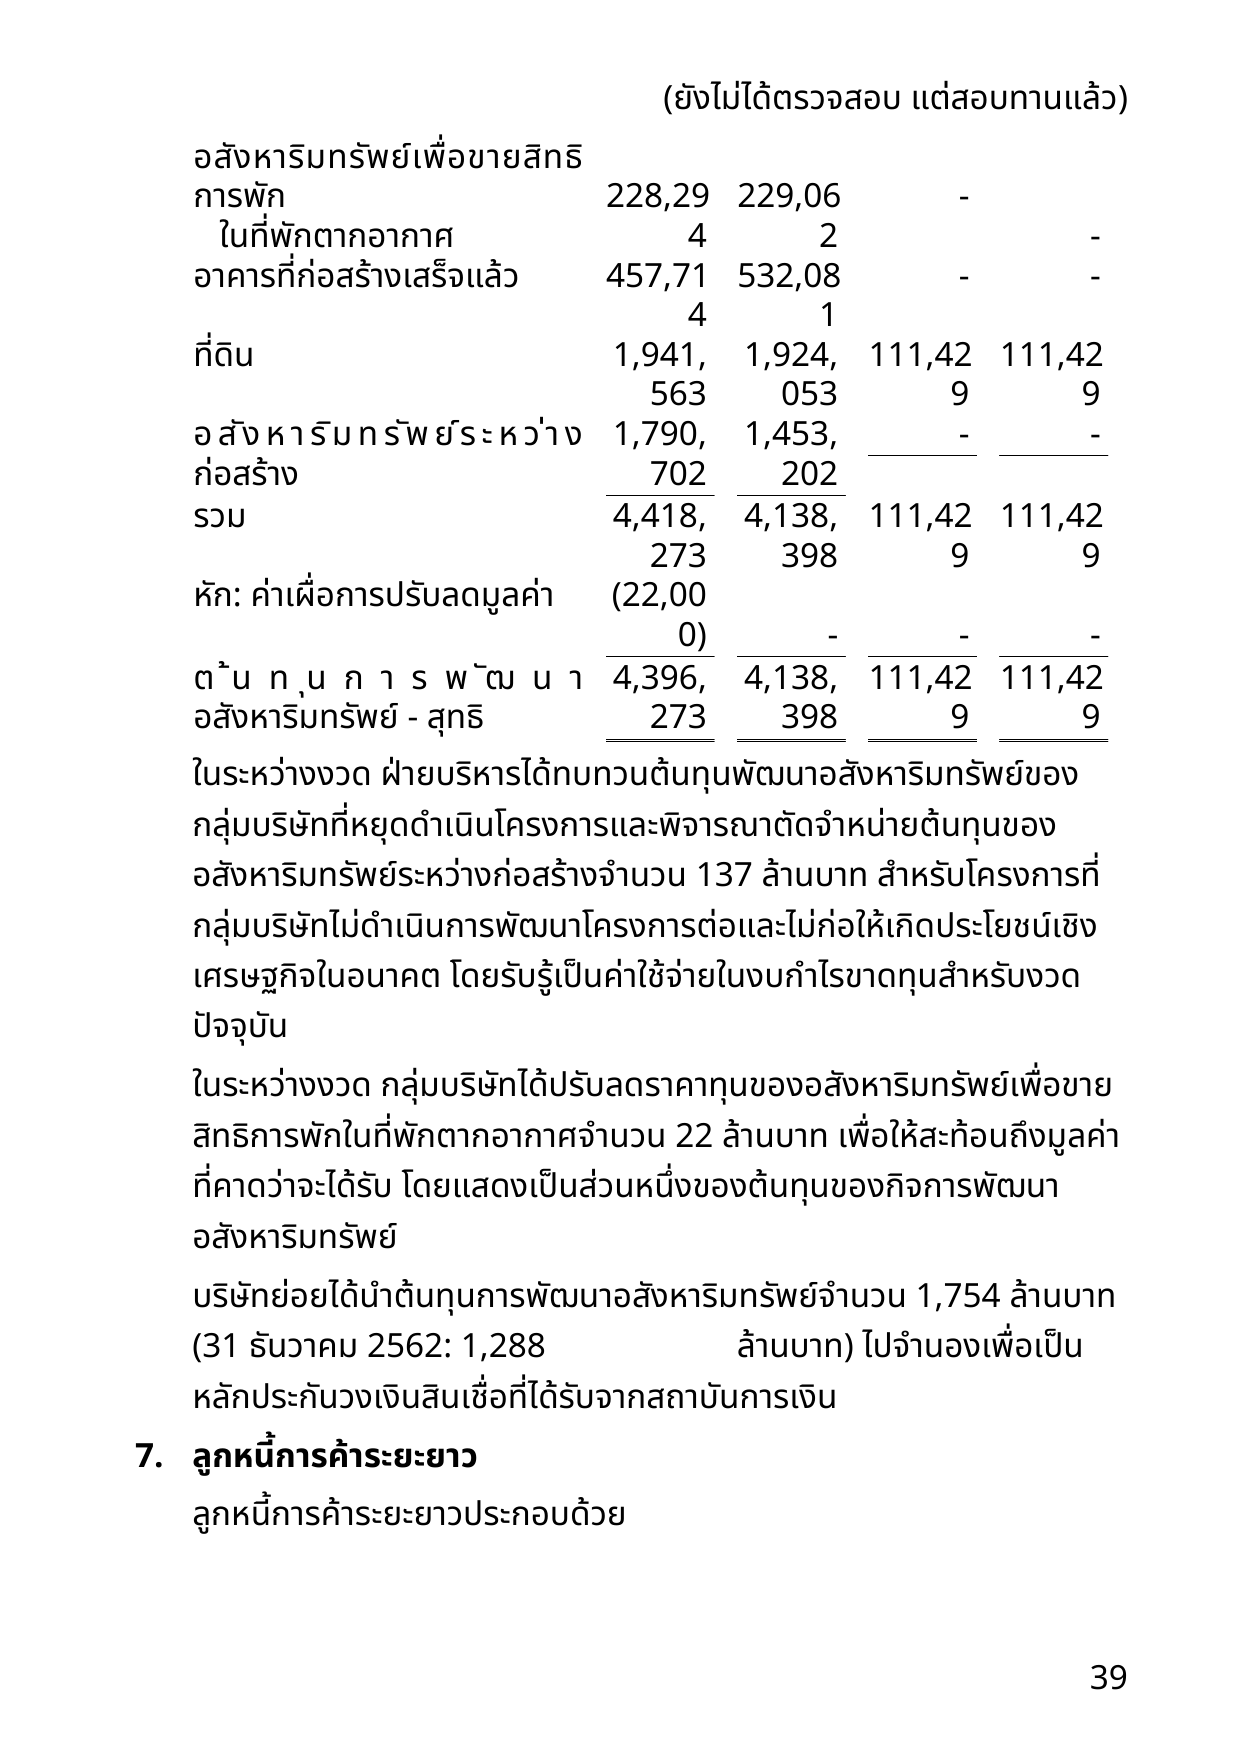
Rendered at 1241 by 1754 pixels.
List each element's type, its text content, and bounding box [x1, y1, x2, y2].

table_cell 228,294 [594, 137, 726, 255]
text บริษัทย่อยได้นำต้นทุนการพัฒนาอสังหาริมทรัพย์จำนวน 1,754 ล้านบาท (31 ธันวาคม 2562: 1,288 ล้านบาท) ไปจำนองเพื่อเป็นหลักประกันวงเงินสินเชื่อที่ได้รับจากสถาบันการเงิน [192, 1271, 1128, 1423]
table_cell 4,138,398 [726, 496, 857, 575]
text ในระหว่างงวด กลุ่มบริษัทได้ปรับลดราคาทุนของอสังหาริมทรัพย์เพื่อขายสิทธิการพักในที่พักตากอากาศจำนวน 22 ล้านบาท เพื่อให้สะท้อนถึงมูลค่าที่คาดว่าจะได้รับ โดยแสดงเป็นส่วนหนึ่งของต้นทุนของกิจการพัฒนาอสังหาริมทรัพย์ [192, 1061, 1128, 1263]
text ในระหว่างงวด ฝ่ายบริหารได้ทบทวนต้นทุนพัฒนาอสังหาริมทรัพย์ของกลุ่มบริษัทที่หยุดดำเนินโครงการและพิจารณาตัดจำหน่ายต้นทุนของอสังหาริมทรัพย์ระหว่างก่อสร้างจำนวน 137 ล้านบาท สำหรับโครงการที่กลุ่มบริษัทไม่ดำเนินการพัฒนาโครงการต่อและไม่ก่อให้เกิดประโยชน์เชิงเศรษฐกิจในอนาคต โดยรับรู้เป็นค่าใช้จ่ายในงบกำไรขาดทุนสำหรับงวดปัจจุบัน [192, 750, 1128, 1053]
table_cell ต้นทุนการพัฒนาอสังหาริมทรัพย์ - สุทธิ [182, 658, 594, 742]
table_cell 1,790,702 [594, 414, 726, 496]
table_cell 1,941,563 [594, 335, 726, 414]
table_cell หัก: ค่าเผื่อการปรับลดมูลค่า [182, 575, 594, 657]
table_cell 457,714 [594, 255, 726, 334]
table_cell 532,081 [726, 255, 857, 334]
table_cell - [988, 137, 1119, 255]
table_cell 1,924,053 [726, 335, 857, 414]
table_cell อาคารที่ก่อสร้างเสร็จแล้ว [182, 255, 594, 334]
table_cell - [857, 137, 988, 255]
table_cell 111,429 [988, 496, 1119, 575]
table_cell รวม [182, 496, 594, 575]
table_cell 111,429 [857, 496, 988, 575]
table_cell - [988, 255, 1119, 334]
table_cell - [857, 575, 988, 657]
table_cell 1,453,202 [726, 414, 857, 496]
table_cell - [726, 575, 857, 657]
table_cell 4,138,398 [726, 658, 857, 742]
table_cell อสังหาริมทรัพย์เพื่อขายสิทธิการพัก ในที่พักตากอากาศ [182, 137, 594, 255]
table_cell 4,418,273 [594, 496, 726, 575]
table_cell อสังหาริมทรัพย์ระหว่างก่อสร้าง [182, 414, 594, 496]
table_cell 229,062 [726, 137, 857, 255]
table_cell (22,000) [594, 575, 726, 657]
table_cell - [988, 414, 1119, 496]
table_cell 111,429 [988, 335, 1119, 414]
table_cell ที่ดิน [182, 335, 594, 414]
table_cell - [857, 414, 988, 496]
text 7. ลูกหนี้การค้าระยะยาว [135, 1431, 1128, 1482]
table_cell - [988, 575, 1119, 657]
text ลูกหนี้การค้าระยะยาวประกอบด้วย [135, 1490, 1128, 1541]
table_cell 111,429 [857, 658, 988, 742]
table_cell 111,429 [857, 335, 988, 414]
table_cell - [857, 255, 988, 334]
table_cell 4,396,273 [594, 658, 726, 742]
table_cell 111,429 [988, 658, 1119, 742]
